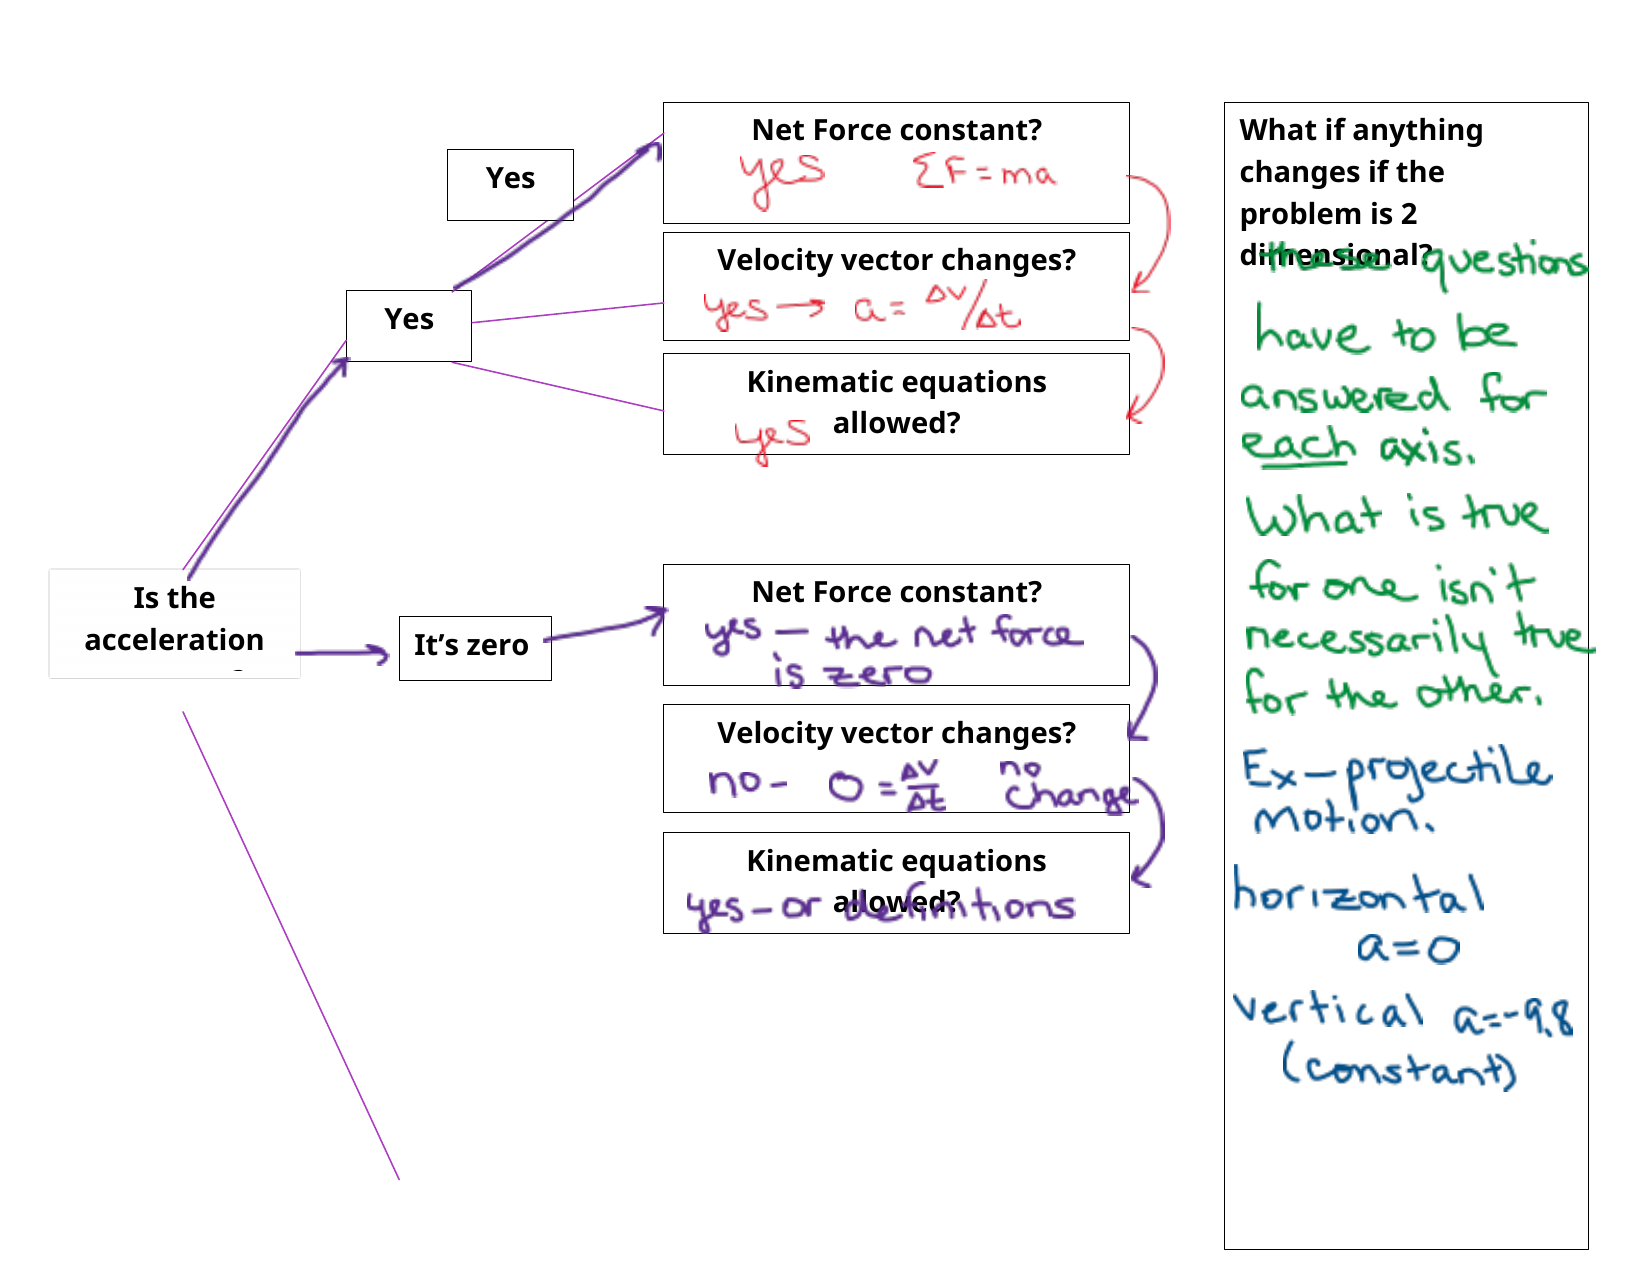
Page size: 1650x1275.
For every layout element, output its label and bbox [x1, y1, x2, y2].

picture [1000, 761, 1165, 888]
picture [1407, 493, 1549, 534]
picture [543, 606, 669, 643]
picture [1246, 494, 1382, 536]
picture [1246, 559, 1596, 716]
picture [829, 759, 946, 813]
picture [1234, 864, 1484, 913]
picture [1233, 990, 1573, 1092]
picture [295, 644, 390, 666]
picture [187, 357, 351, 581]
picture [1126, 327, 1165, 424]
picture [709, 772, 787, 798]
picture [1126, 175, 1171, 293]
picture [740, 155, 825, 212]
picture [913, 152, 1058, 188]
picture [1257, 239, 1589, 355]
picture [705, 614, 1084, 689]
picture [1358, 934, 1460, 965]
picture [1241, 376, 1451, 413]
picture [855, 279, 1021, 330]
picture [453, 142, 662, 291]
picture [687, 881, 1076, 934]
picture [1480, 372, 1547, 413]
picture [704, 294, 825, 332]
picture [735, 420, 810, 467]
picture [1242, 425, 1475, 470]
picture [1127, 635, 1158, 741]
picture [1243, 744, 1553, 834]
